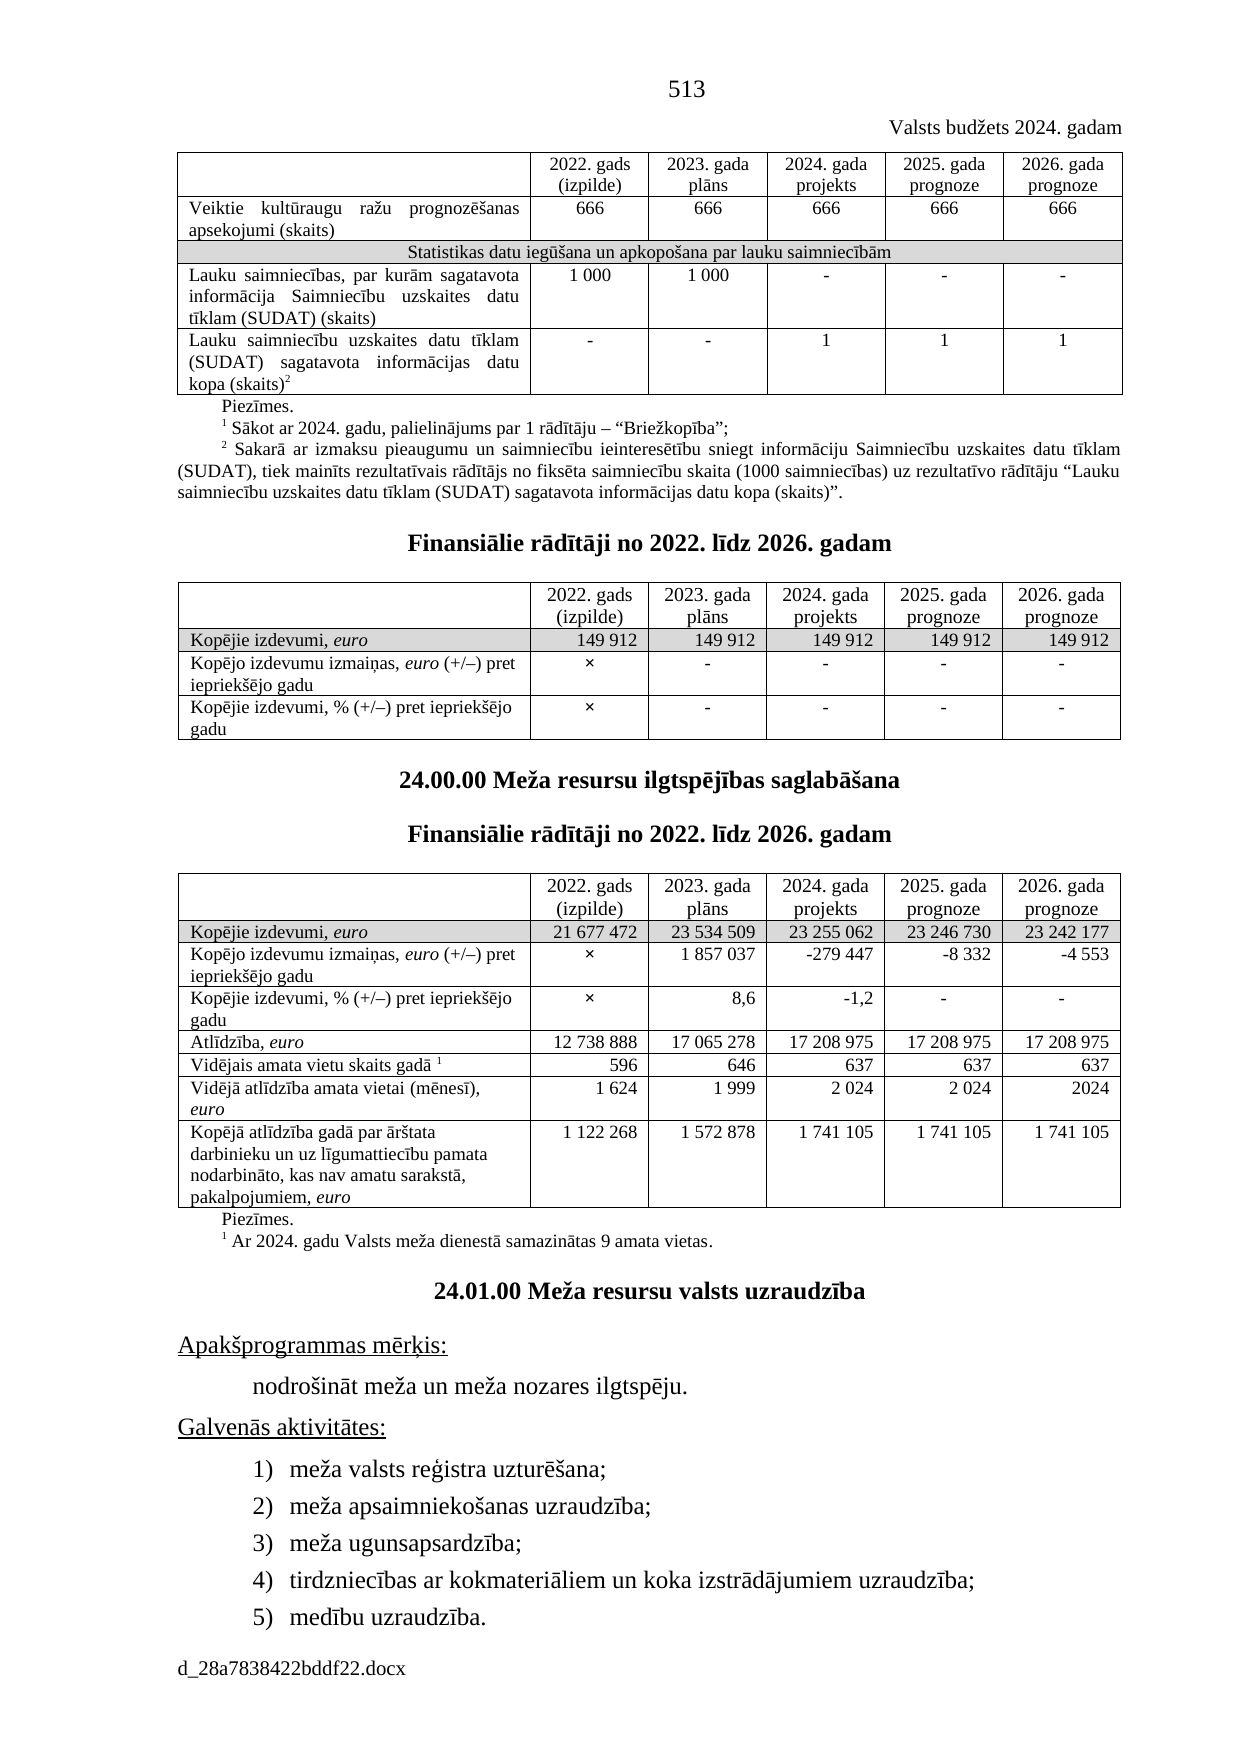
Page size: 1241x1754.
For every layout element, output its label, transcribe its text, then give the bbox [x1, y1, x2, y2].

text 2 Sakarā ar izmaksu pieaugumu un saimniecību ieinteresētību sniegt informāciju Saimniecību uzskaites datu tīklam (SUDAT), tiek mainīts rezultatīvais rādītājs no fiksēta saimniecību skaita (1000 saimniecības) uz rezultatīvo rādītāju “Lauku saimniecību uzskaites datu tīklam (SUDAT) sagatavota informācijas datu kopa (skaits)”. [177, 438, 1122, 503]
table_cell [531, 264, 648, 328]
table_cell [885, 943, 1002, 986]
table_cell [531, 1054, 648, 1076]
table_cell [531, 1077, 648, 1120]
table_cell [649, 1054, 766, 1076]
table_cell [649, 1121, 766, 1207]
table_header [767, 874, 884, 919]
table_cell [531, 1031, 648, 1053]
text Piezīmes. [177, 395, 1122, 417]
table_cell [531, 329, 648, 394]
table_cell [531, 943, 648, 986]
text 24.00.00 Meža resursu ilgtspējības saglabāšana [177, 765, 1122, 794]
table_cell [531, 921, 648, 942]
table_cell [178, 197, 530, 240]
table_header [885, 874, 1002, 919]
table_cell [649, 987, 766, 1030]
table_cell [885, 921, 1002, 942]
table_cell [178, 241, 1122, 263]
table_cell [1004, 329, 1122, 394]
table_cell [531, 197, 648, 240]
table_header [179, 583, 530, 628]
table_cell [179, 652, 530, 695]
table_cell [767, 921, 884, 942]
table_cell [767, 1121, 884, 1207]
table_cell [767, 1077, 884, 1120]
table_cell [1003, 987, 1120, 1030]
table_header 2023. gada plāns [649, 153, 767, 196]
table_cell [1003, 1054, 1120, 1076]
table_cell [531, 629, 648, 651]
text Finansiālie rādītāji no 2022. līdz 2026. gadam [177, 819, 1122, 848]
table_header [178, 153, 530, 196]
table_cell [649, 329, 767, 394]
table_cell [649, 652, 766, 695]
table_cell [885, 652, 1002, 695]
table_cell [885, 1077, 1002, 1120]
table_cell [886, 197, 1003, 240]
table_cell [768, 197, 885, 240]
list meža apsaimniekošanas uzraudzība; [252, 1491, 1122, 1519]
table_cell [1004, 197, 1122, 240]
list meža valsts reģistra uzturēšana; [252, 1454, 1122, 1482]
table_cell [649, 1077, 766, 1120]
table_header 2024. gada projekts [768, 153, 885, 196]
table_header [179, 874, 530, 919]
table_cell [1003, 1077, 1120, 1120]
text Finansiālie rādītāji no 2022. līdz 2026. gadam [177, 528, 1122, 557]
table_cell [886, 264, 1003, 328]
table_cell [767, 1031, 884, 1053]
text 1 Ar 2024. gadu Valsts meža dienestā samazinātas 9 amata vietas. [177, 1230, 1122, 1251]
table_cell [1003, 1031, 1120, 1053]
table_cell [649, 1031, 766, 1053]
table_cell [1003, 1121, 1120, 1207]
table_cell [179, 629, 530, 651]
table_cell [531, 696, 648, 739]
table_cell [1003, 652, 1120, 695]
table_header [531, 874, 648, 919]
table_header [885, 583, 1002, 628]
list tirdzniecības ar kokmateriāliem un koka izstrādājumiem uzraudzība; [252, 1565, 1122, 1594]
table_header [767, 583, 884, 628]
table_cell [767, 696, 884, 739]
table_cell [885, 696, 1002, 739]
text Apakšprogrammas mērķis: [177, 1330, 1122, 1359]
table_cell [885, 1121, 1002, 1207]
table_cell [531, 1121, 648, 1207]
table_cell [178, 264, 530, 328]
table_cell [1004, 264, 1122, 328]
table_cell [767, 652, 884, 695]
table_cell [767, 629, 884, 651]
table_header 2026. gada prognoze [1004, 153, 1122, 196]
text 1 Sākot ar 2024. gadu, palielinājums par 1 rādītāju – “Briežkopība”; [177, 417, 1122, 438]
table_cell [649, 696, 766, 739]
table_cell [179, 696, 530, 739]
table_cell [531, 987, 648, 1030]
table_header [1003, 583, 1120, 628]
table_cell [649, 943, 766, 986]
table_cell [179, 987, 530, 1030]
text Piezīmes. [177, 1208, 1122, 1230]
text 24.01.00 Meža resursu valsts uzraudzība [177, 1276, 1122, 1305]
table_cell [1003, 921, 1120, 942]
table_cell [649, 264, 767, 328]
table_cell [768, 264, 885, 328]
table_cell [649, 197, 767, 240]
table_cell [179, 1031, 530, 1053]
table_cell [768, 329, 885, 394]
list meža ugunsapsardzība; [252, 1528, 1122, 1557]
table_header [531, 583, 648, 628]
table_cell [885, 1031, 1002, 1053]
text nodrošināt meža un meža nozares ilgtspēju. [177, 1371, 1122, 1400]
text Galvenās aktivitātes: [177, 1412, 1122, 1441]
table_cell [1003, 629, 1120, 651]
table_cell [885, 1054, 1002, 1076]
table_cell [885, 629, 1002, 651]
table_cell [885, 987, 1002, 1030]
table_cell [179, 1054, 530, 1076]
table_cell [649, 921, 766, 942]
list medību uzraudzība. [252, 1602, 1122, 1631]
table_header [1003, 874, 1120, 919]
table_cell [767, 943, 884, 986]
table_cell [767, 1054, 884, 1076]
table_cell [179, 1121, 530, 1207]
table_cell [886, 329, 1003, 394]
table_header 2025. gada prognoze [886, 153, 1003, 196]
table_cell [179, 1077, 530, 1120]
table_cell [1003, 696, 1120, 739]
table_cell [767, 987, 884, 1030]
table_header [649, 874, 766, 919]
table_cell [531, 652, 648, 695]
table_header 2022. gads (izpilde) [531, 153, 648, 196]
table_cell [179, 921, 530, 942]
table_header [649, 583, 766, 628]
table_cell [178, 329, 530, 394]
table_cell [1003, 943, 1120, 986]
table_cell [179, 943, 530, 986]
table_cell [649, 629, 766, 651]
